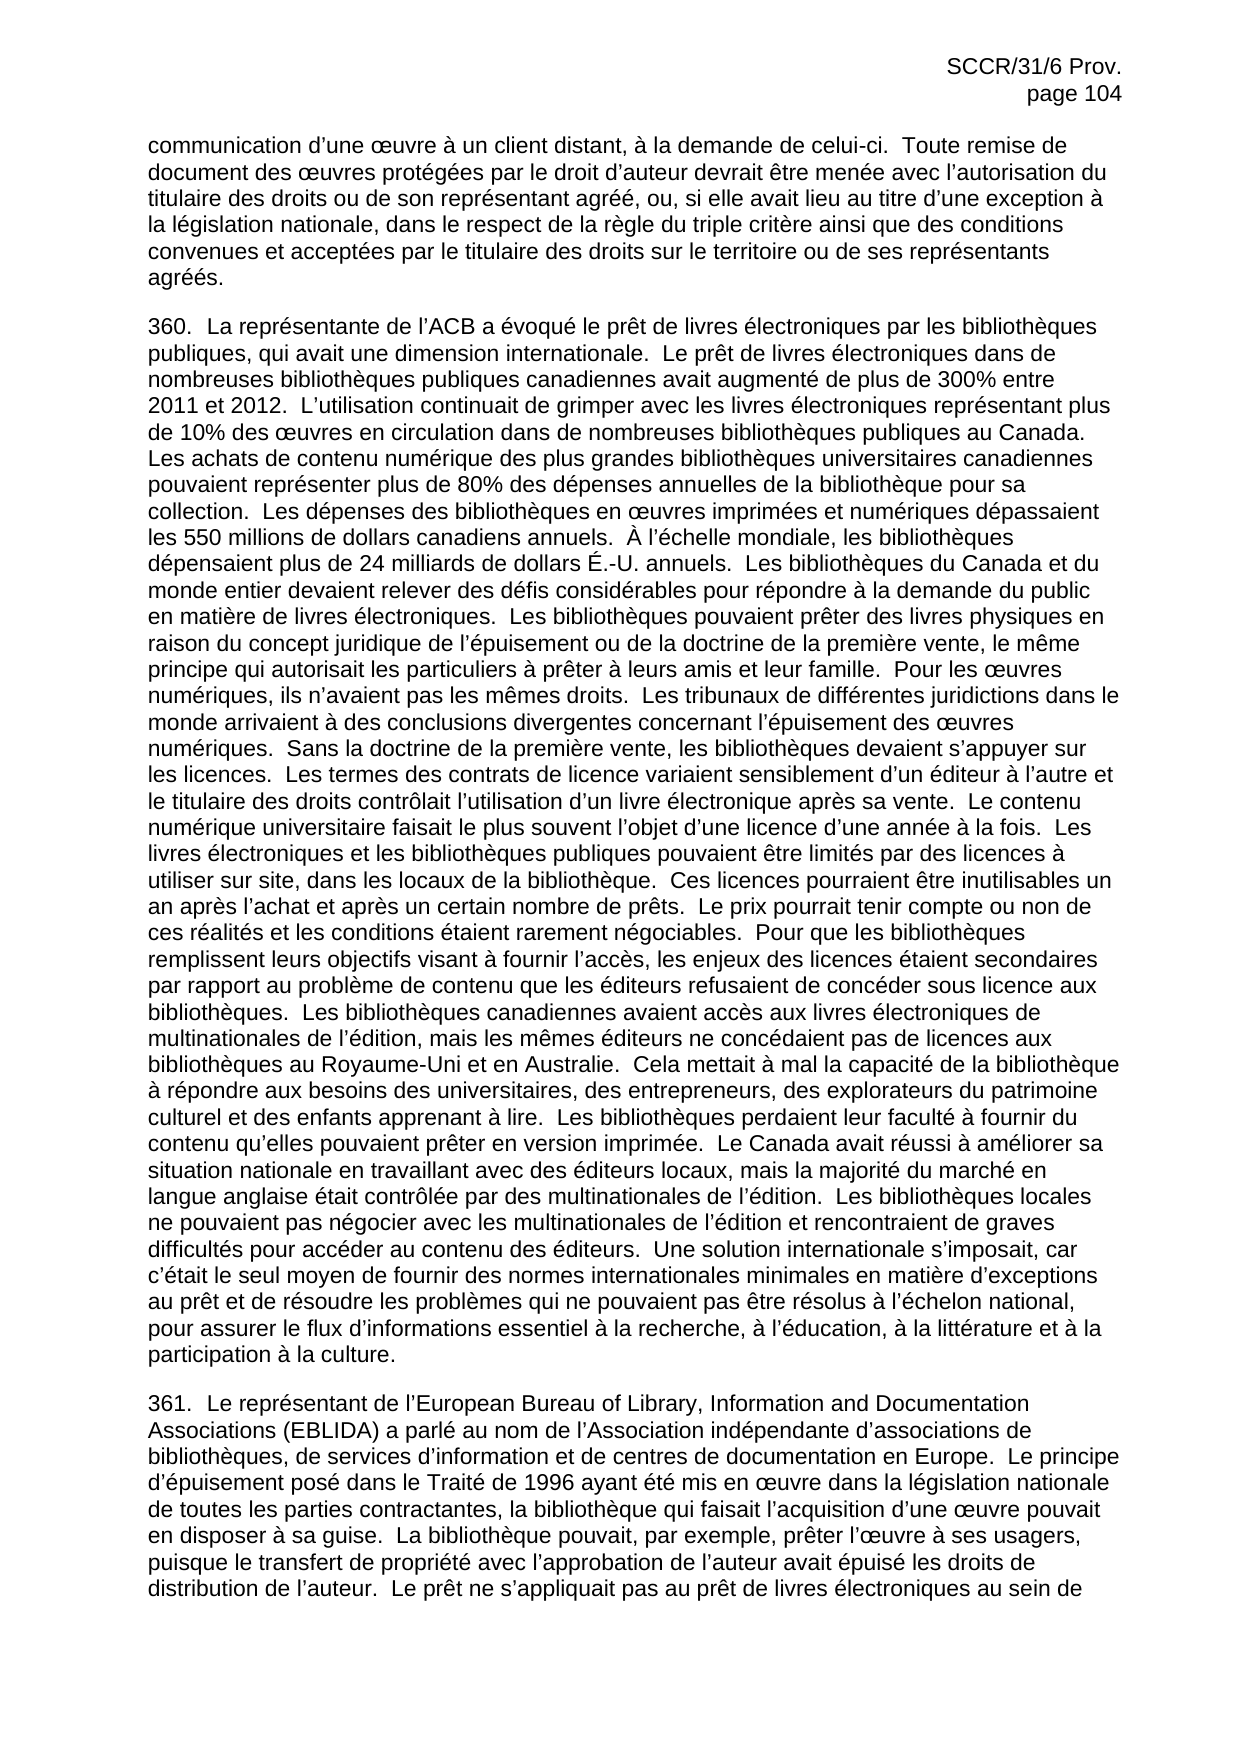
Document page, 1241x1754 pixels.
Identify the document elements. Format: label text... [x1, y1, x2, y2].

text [148, 132, 1122, 290]
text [148, 1390, 1122, 1601]
text La représentante de l’ACB a évoqué le prêt de livres électroniques par les bibliothèques publiques, qui avait une dimension internationale. Le prêt de livres électroniques dans de nombreuses bibliothèques publiques canadiennes avait augmenté de plus de 300% entre 2011 et 2012. L’utilisation continuait de grimper avec les livres électroniques représentant plus de 10% des œuvres en circulation dans de nombreuses bibliothèques publiques au Canada. Les achats de contenu numérique des plus grandes bibliothèques universitaires canadiennes pouvaient représenter plus de 80% des dépenses annuelles de la bibliothèque pour sa collection. Les dépenses des bibliothèques en œuvres imprimées et numériques dépassaient les 550 millions de dollars canadiens annuels. À l’échelle mondiale, les bibliothèques dépensaient plus de 24 milliards de dollars É.-U. annuels. Les bibliothèques du Canada et du monde entier devaient relever des défis considérables pour répondre à la demande du public en matière de livres électroniques. Les bibliothèques pouvaient prêter des livres physiques en raison du concept juridique de l’épuisement ou de la doctrine de la première vente, le même principe qui autorisait les particuliers à prêter à leurs amis et leur famille. Pour les œuvres numériques, ils n’avaient pas les mêmes droits. Les tribunaux de différentes juridictions dans le monde arrivaient à des conclusions divergentes concernant l’épuisement des œuvres numériques. Sans la doctrine de la première vente, les bibliothèques devaient s’appuyer sur les licences. Les termes des contrats de licence variaient sensiblement d’un éditeur à l’autre et le titulaire des droits contrôlait l’utilisation d’un livre électronique après sa vente. Le contenu numérique universitaire faisait le plus souvent l’objet d’une licence d’une année à la fois. Les livres électroniques et les bibliothèques publiques pouvaient être limités par des licences à utiliser sur site, dans les locaux de la bibliothèque. Ces licences pourraient être inutilisables un an après l’achat et après un certain nombre de prêts. Le prix pourrait tenir compte ou non de ces réalités et les conditions étaient rarement négociables. Pour que les bibliothèques remplissent leurs objectifs visant à fournir l’accès, les enjeux des licences étaient secondaires par rapport au problème de contenu que les éditeurs refusaient de concéder sous licence aux bibliothèques. Les bibliothèques canadiennes avaient accès aux livres électroniques de multinationales de l’édition, mais les mêmes éditeurs ne concédaient pas de licences aux bibliothèques au Royaume-Uni et en Australie. Cela mettait à mal la capacité de la bibliothèque à répondre aux besoins des universitaires, des entrepreneurs, des explorateurs du patrimoine culturel et des enfants apprenant à lire. Les bibliothèques perdaient leur faculté à fournir du contenu qu’elles pouvaient prêter en version imprimée. Le Canada avait réussi à améliorer sa situation nationale en travaillant avec des éditeurs locaux, mais la majorité du marché en langue anglaise était contrôlée par des multinationales de l’édition. Les bibliothèques locales ne pouvaient pas négocier avec les multinationales de l’édition et rencontraient de graves difficultés pour accéder au contenu des éditeurs. Une solution internationale s’imposait, car c’était le seul moyen de fournir des normes internationales minimales en matière d’exceptions au prêt et de résoudre les problèmes qui ne pouvaient pas être résolus à l’échelon national, pour assurer le flux d’informations essentiel à la recherche, à l’éducation, à la littérature et à la participation à la culture. [148, 313, 1122, 1367]
